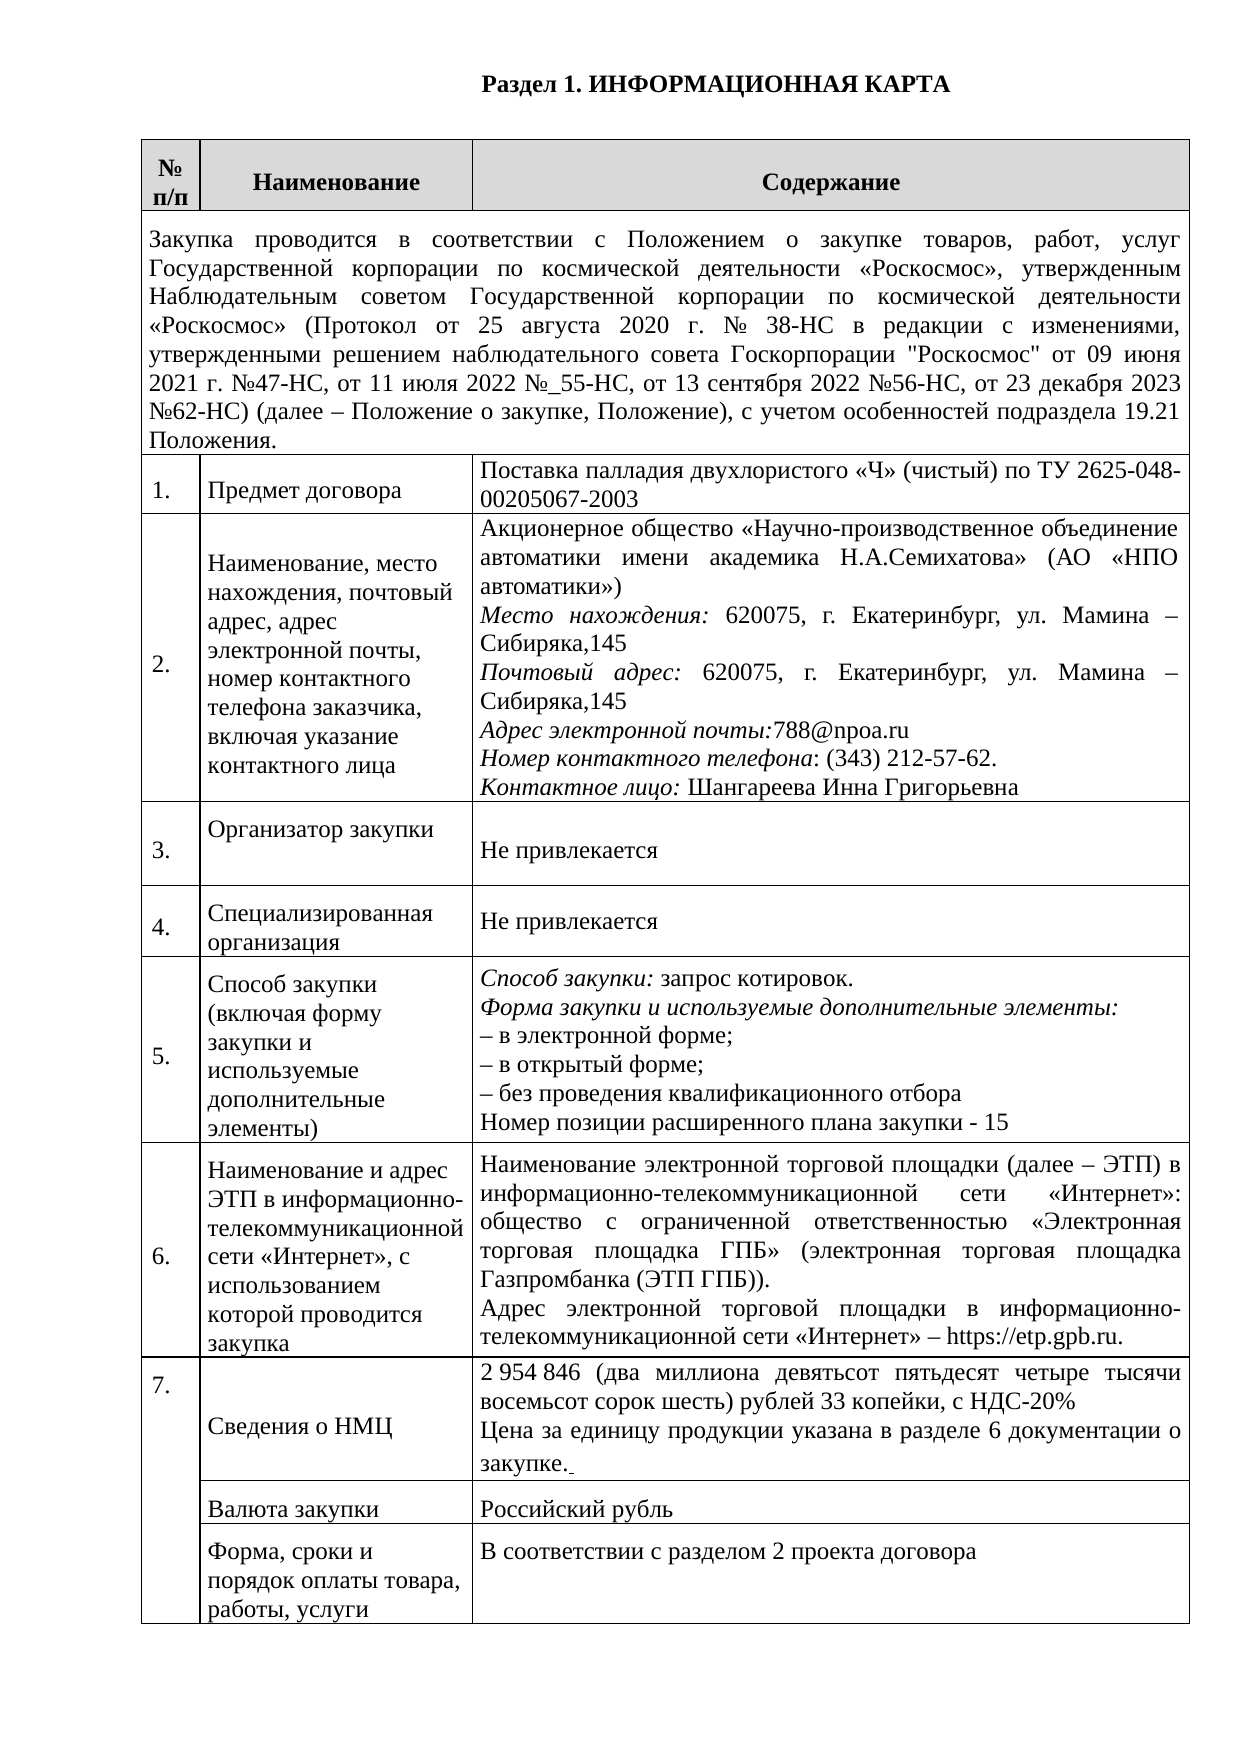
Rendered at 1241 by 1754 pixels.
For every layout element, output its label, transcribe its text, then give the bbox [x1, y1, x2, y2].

table_cell Форма, сроки и порядок оплаты товара, работы, услуги [201, 1524, 472, 1622]
table_cell Предмет договора [201, 455, 472, 512]
table_cell В соответствии с разделом 2 проекта договора [473, 1524, 1189, 1622]
table_cell Российский рубль [473, 1481, 1189, 1523]
table_cell Закупка проводится в соответствии с Положением о закупке товаров, работ, услуг Государственной корпорации по космической деятельности «Роскосмос», утвержденным Наблюдательным советом Государственной корпорации по космической деятельности «Роскосмос» (Протокол от 25 августа 2020 г. № 38-НС в редакции с изменениями, утвержденными решением наблюдательного совета Госкорпорации "Роскосмос" от 09 июня 2021 г. №47-НС, от 11 июля 2022 №_55-НС, от 13 сентября 2022 №56-НС, от 23 декабря 2023 №62-НС) (далее – Положение о закупке, Положение), с учетом особенностей подраздела 19.21 Положения. [142, 211, 1189, 454]
table_cell Валюта закупки [201, 1481, 472, 1523]
table_header Содержание [473, 140, 1189, 210]
table_cell [142, 1358, 199, 1622]
table_cell Не привлекается [473, 886, 1189, 956]
table_header № п/п [142, 140, 199, 210]
table_cell Акционерное общество «Научно-производственное объединение автоматики имени академика Н.А.Семихатова» (АО «НПО автоматики») Место нахождения: 620075, г. Екатеринбург, ул. Мамина – Сибиряка,145 Почтовый адрес: 620075, г. Екатеринбург, ул. Мамина – Сибиряка,145 Адрес электронной почты:788@npoa.ru Номер контактного телефона: (343) 212-57-62. Контактное лицо: Шангареева Инна Григорьевна [473, 514, 1189, 801]
table_cell [142, 1143, 199, 1356]
table_cell Не привлекается [473, 802, 1189, 884]
table_cell Наименование, место нахождения, почтовый адрес, адрес электронной почты, номер контактного телефона заказчика, включая указание контактного лица [201, 514, 472, 801]
table_cell Сведения о НМЦ [201, 1358, 472, 1480]
table_cell [142, 455, 199, 512]
table_cell 2 954 846 (два миллиона девятьсот пятьдесят четыре тысячи восемьсот сорок шесть) рублей 33 копейки, с НДС-20% Цена за единицу продукции указана в разделе 6 документации о закупке. [473, 1358, 1189, 1480]
table_cell [142, 514, 199, 801]
table_cell Способ закупки: запрос котировок. Форма закупки и используемые дополнительные элементы: – в электронной форме; – в открытый форме; – без проведения квалификационного отбора Номер позиции расширенного плана закупки - 15 [473, 957, 1189, 1142]
table_cell Наименование и адрес ЭТП в информационно-телекоммуникационной сети «Интернет», с использованием которой проводится закупка [201, 1143, 472, 1356]
table_cell Наименование электронной торговой площадки (далее – ЭТП) в информационно-телекоммуникационной сети «Интернет»: общество с ограниченной ответственностью «Электронная торговая площадка ГПБ» (электронная торговая площадка Газпромбанка (ЭТП ГПБ)). Адрес электронной торговой площадки в информационно-телекоммуникационной сети «Интернет» – https://etp.gpb.ru. [473, 1143, 1189, 1356]
table_header Наименование [201, 140, 472, 210]
text Раздел 1. ИНФОРМАЦИОННАЯ КАРТА [266, 69, 1166, 98]
table_cell Специализированная организация [201, 886, 472, 956]
table_cell Поставка палладия двухлористого «Ч» (чистый) по ТУ 2625-048-00205067-2003 [473, 455, 1189, 512]
table_cell [142, 802, 199, 884]
table_cell Организатор закупки [201, 802, 472, 884]
table_cell [142, 886, 199, 956]
table_cell [142, 957, 199, 1142]
table_cell Способ закупки (включая форму закупки и используемые дополнительные элементы) [201, 957, 472, 1142]
